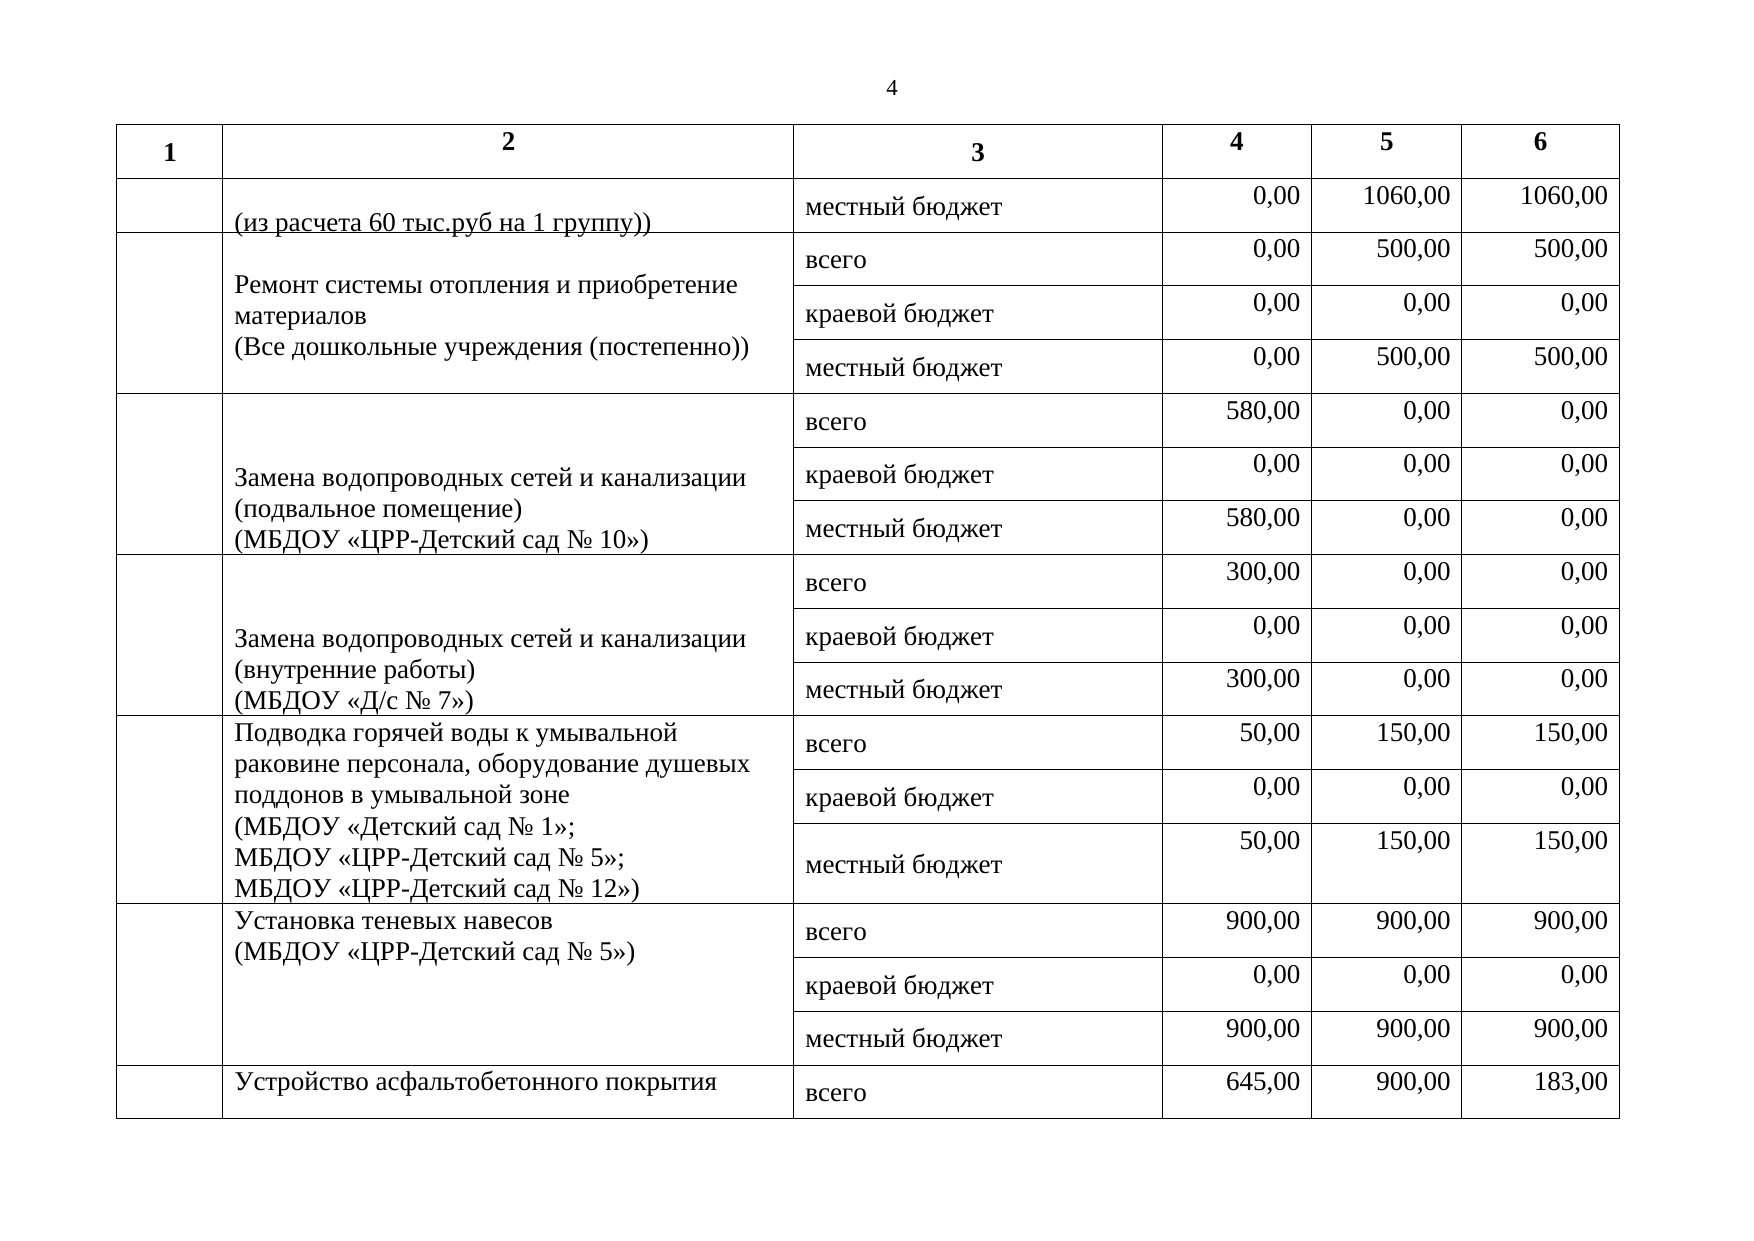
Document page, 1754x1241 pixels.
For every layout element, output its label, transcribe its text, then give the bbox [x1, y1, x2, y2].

table_cell 500,00 [1312, 340, 1461, 393]
table_cell 0,00 [1312, 286, 1461, 339]
table_cell местный бюджет [794, 824, 1162, 903]
table_cell всего [794, 904, 1162, 957]
table_cell 900,00 [1163, 904, 1311, 957]
table_cell [117, 904, 222, 1064]
table_cell [117, 716, 222, 903]
table_cell 0,00 [1312, 663, 1461, 715]
table_cell 900,00 [1312, 904, 1461, 957]
table_cell 500,00 [1312, 233, 1461, 285]
table_cell 0,00 [1312, 501, 1461, 554]
table_header 5 [1312, 125, 1461, 178]
table_cell всего [794, 233, 1162, 285]
table_cell местный бюджет [794, 340, 1162, 393]
table_cell 150,00 [1462, 824, 1619, 903]
table_cell 500,00 [1462, 233, 1619, 285]
table_cell 900,00 [1462, 904, 1619, 957]
table_cell 900,00 [1163, 1012, 1311, 1064]
table_cell 0,00 [1163, 448, 1311, 500]
table_cell 1060,00 [1312, 179, 1461, 232]
table_cell 300,00 [1163, 555, 1311, 608]
table_cell 0,00 [1462, 501, 1619, 554]
table_cell 0,00 [1163, 340, 1311, 393]
table_cell Подводка горячей воды к умывальной раковине персонала, оборудование душевых поддонов в умывальной зоне (МБДОУ «Детский сад № 1»; МБДОУ «ЦРР-Детский сад № 5»; МБДОУ «ЦРР-Детский сад № 12») [223, 716, 793, 903]
table_cell 0,00 [1462, 770, 1619, 823]
table_cell 50,00 [1163, 824, 1311, 903]
table_cell 0,00 [1163, 179, 1311, 232]
table_cell 0,00 [1163, 958, 1311, 1011]
table_cell 0,00 [1312, 555, 1461, 608]
table_cell 900,00 [1312, 1066, 1461, 1118]
table_cell Замена водопроводных сетей и канализации (внутренние работы) (МБДОУ «Д/с № 7») [223, 555, 793, 715]
table_cell краевой бюджет [794, 609, 1162, 662]
table_cell 0,00 [1312, 770, 1461, 823]
table_cell краевой бюджет [794, 770, 1162, 823]
table_cell 0,00 [1462, 448, 1619, 500]
table_cell 0,00 [1312, 448, 1461, 500]
table_cell 900,00 [1462, 1012, 1619, 1064]
table_cell местный бюджет [794, 179, 1162, 232]
table_cell Установка теневых навесов (МБДОУ «ЦРР-Детский сад № 5») [223, 904, 793, 1064]
table_cell 0,00 [1462, 555, 1619, 608]
table_cell 150,00 [1312, 824, 1461, 903]
table_cell 500,00 [1462, 340, 1619, 393]
table_cell 150,00 [1462, 716, 1619, 769]
table_cell 0,00 [1462, 286, 1619, 339]
table_header 2 [223, 125, 793, 178]
table_cell 0,00 [1163, 770, 1311, 823]
table_cell [117, 555, 222, 715]
table_cell всего [794, 555, 1162, 608]
table_header 3 [794, 125, 1162, 178]
table_cell 0,00 [1462, 663, 1619, 715]
table_cell 580,00 [1163, 394, 1311, 447]
table_cell краевой бюджет [794, 958, 1162, 1011]
table_cell местный бюджет [794, 663, 1162, 715]
table_cell 0,00 [1312, 394, 1461, 447]
table_cell 645,00 [1163, 1066, 1311, 1118]
table_cell 1060,00 [1462, 179, 1619, 232]
table_cell всего [794, 716, 1162, 769]
table_cell 0,00 [1163, 609, 1311, 662]
table_cell 580,00 [1163, 501, 1311, 554]
table_cell 300,00 [1163, 663, 1311, 715]
table_cell местный бюджет [794, 1012, 1162, 1064]
table_cell [117, 233, 222, 393]
table_cell 0,00 [1462, 958, 1619, 1011]
table_cell 183,00 [1462, 1066, 1619, 1118]
table_cell краевой бюджет [794, 286, 1162, 339]
table_cell всего [794, 394, 1162, 447]
table_cell 0,00 [1462, 394, 1619, 447]
table_cell всего [794, 1066, 1162, 1118]
table_cell [117, 1066, 222, 1118]
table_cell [223, 1066, 793, 1118]
table_cell 150,00 [1312, 716, 1461, 769]
table_cell Замена водопроводных сетей и канализации (подвальное помещение) (МБДОУ «ЦРР-Детский сад № 10») [223, 394, 793, 554]
table_header 4 [1163, 125, 1311, 178]
table_cell 50,00 [1163, 716, 1311, 769]
table_cell 0,00 [1312, 958, 1461, 1011]
table_cell 900,00 [1312, 1012, 1461, 1064]
table_cell 0,00 [1312, 609, 1461, 662]
table_cell 0,00 [1462, 609, 1619, 662]
table_cell краевой бюджет [794, 448, 1162, 500]
table_cell 0,00 [1163, 286, 1311, 339]
table_header 6 [1462, 125, 1619, 178]
table_cell Ремонт системы отопления и приобретение материалов (Все дошкольные учреждения (постепенно)) [223, 233, 793, 393]
table_header 1 [117, 125, 222, 178]
table_cell 0,00 [1163, 233, 1311, 285]
table_cell местный бюджет [794, 501, 1162, 554]
table_cell [117, 394, 222, 554]
